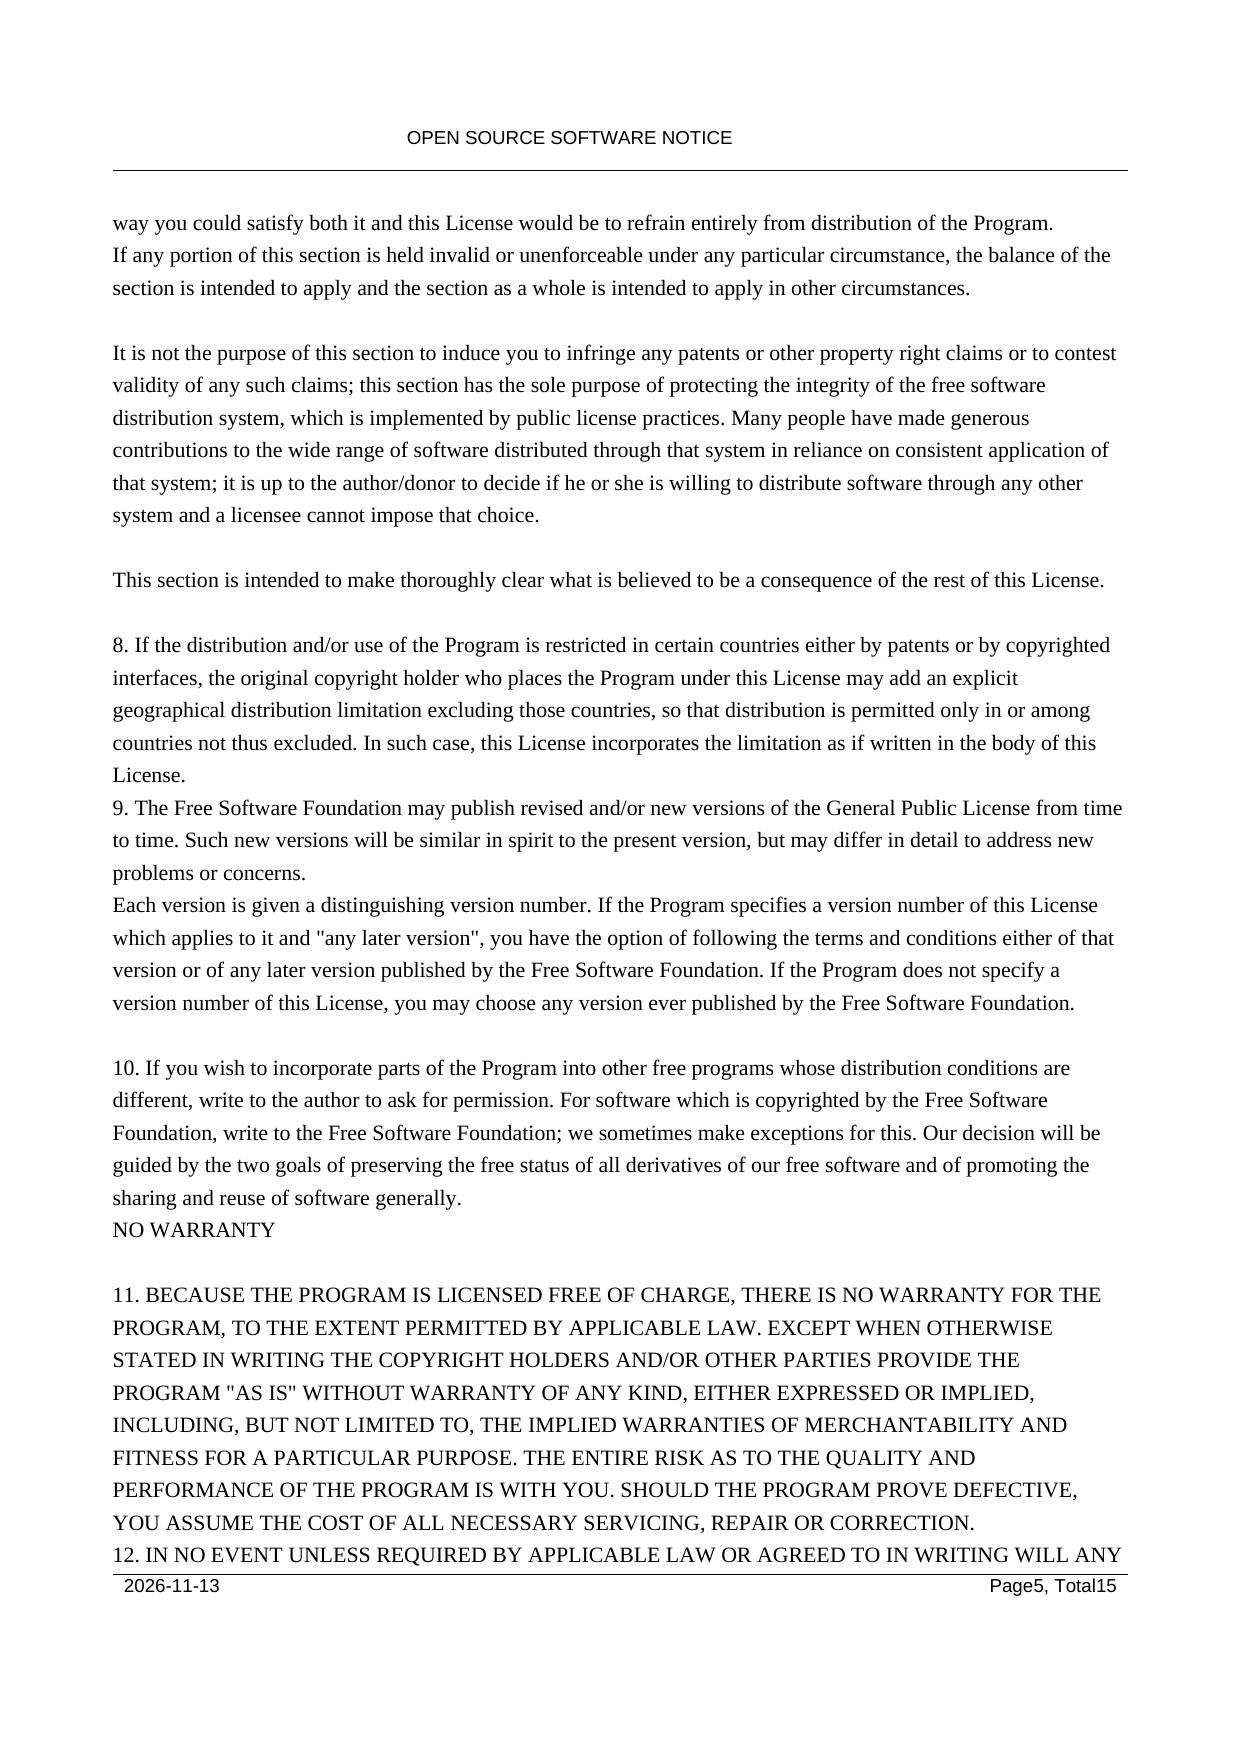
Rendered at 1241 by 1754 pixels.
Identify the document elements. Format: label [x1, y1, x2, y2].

text [112, 206, 1128, 1571]
